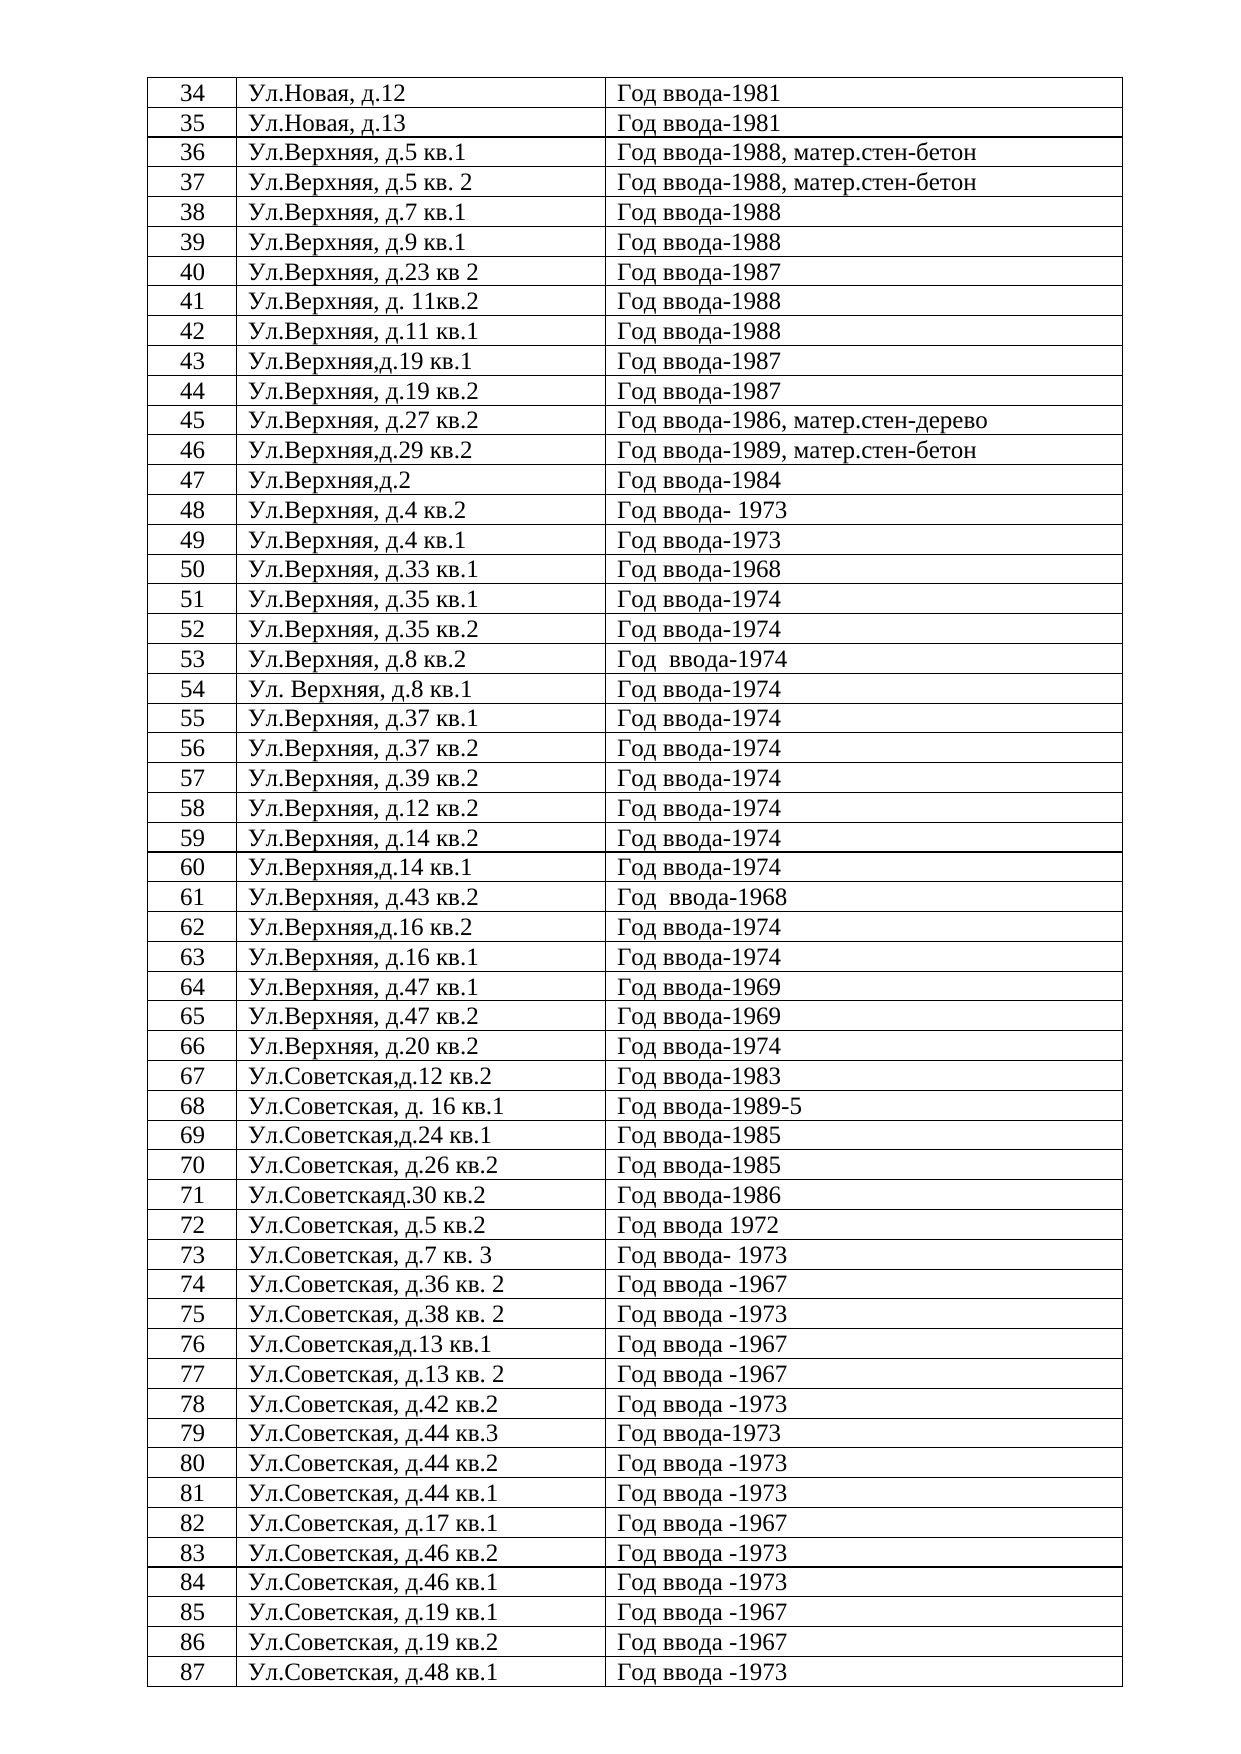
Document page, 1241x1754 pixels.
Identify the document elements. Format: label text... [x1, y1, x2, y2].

table_cell Год ввода-1983 [606, 1061, 1122, 1090]
table_cell 53 [148, 644, 236, 673]
table_cell Год ввода-1985 [606, 1121, 1122, 1149]
table_cell Ул.Советская, д.26 кв.2 [237, 1150, 605, 1179]
table_cell 46 [148, 435, 236, 464]
table_cell Ул.Советская, д.5 кв.2 [237, 1210, 605, 1239]
table_cell 35 [148, 108, 236, 136]
table_cell Ул.Верхняя, д.20 кв.2 [237, 1031, 605, 1060]
table_cell 50 [148, 555, 236, 583]
table_cell 74 [148, 1270, 236, 1298]
table_cell Ул.Советская,д.13 кв.1 [237, 1329, 605, 1358]
table_cell 62 [148, 912, 236, 941]
table_cell Ул.Верхняя, д.37 кв.1 [237, 704, 605, 732]
table_cell 73 [148, 1240, 236, 1268]
table_cell Ул.Советская, д.13 кв. 2 [237, 1359, 605, 1388]
table_cell Ул.Верхняя, д.47 кв.2 [237, 1001, 605, 1030]
table_cell Год ввода-1973 [606, 525, 1122, 553]
table_cell Ул.Верхняя, д.37 кв.2 [237, 733, 605, 762]
table_cell Год ввода-1986, матер.стен-дерево [606, 406, 1122, 434]
table_cell Год ввода-1987 [606, 346, 1122, 375]
table_cell 36 [148, 138, 236, 166]
table_cell Год ввода -1973 [606, 1538, 1122, 1566]
table_cell Ул.Верхняя, д.47 кв.1 [237, 972, 605, 1000]
table_cell Год ввода- 1973 [606, 1240, 1122, 1268]
table_cell Год ввода-1974 [606, 674, 1122, 702]
table_cell Ул.Верхняя, д.8 кв.2 [237, 644, 605, 673]
table_cell Год ввода-1969 [606, 972, 1122, 1000]
table_cell Год ввода-1974 [606, 763, 1122, 792]
table_cell Ул.Верхняя, д.11 кв.1 [237, 316, 605, 345]
table_cell 38 [148, 197, 236, 226]
table_cell Год ввода -1973 [606, 1448, 1122, 1477]
table_cell Год ввода-1974 [606, 793, 1122, 822]
table_cell Ул.Верхняя, д.4 кв.2 [237, 495, 605, 524]
table_cell 51 [148, 584, 236, 613]
table_cell Ул.Верхняя,д.29 кв.2 [237, 435, 605, 464]
table_cell Ул.Верхняя,д.2 [237, 465, 605, 494]
table_cell Год ввода -1967 [606, 1270, 1122, 1298]
table_cell Год ввода-1981 [606, 108, 1122, 136]
table_cell Год ввода -1973 [606, 1389, 1122, 1417]
table_cell 59 [148, 823, 236, 851]
table_cell Ул.Верхняя,д.16 кв.2 [237, 912, 605, 941]
table_cell Год ввода-1984 [606, 465, 1122, 494]
table_cell Ул.Советская,д.12 кв.2 [237, 1061, 605, 1090]
table_cell Ул.Верхняя, д.12 кв.2 [237, 793, 605, 822]
table_cell Ул.Верхняя, д. 11кв.2 [237, 286, 605, 315]
table_cell Год ввода-1981 [606, 78, 1122, 107]
table_cell Ул.Верхняя, д.4 кв.1 [237, 525, 605, 553]
table_cell 49 [148, 525, 236, 553]
table_cell Год ввода-1988, матер.стен-бетон [606, 138, 1122, 166]
table_cell Год ввода-1974 [606, 733, 1122, 762]
table_cell Ул.Верхняя, д.19 кв.2 [237, 376, 605, 404]
table_cell Ул.Советская, д.7 кв. 3 [237, 1240, 605, 1268]
table_cell Ул.Верхняя, д.23 кв 2 [237, 257, 605, 285]
table_cell 55 [148, 704, 236, 732]
table_cell 67 [148, 1061, 236, 1090]
table_cell Год ввода-1988 [606, 227, 1122, 256]
table_cell Год ввода-1989-5 [606, 1091, 1122, 1119]
table_cell Ул.Советская, д.19 кв.1 [237, 1597, 605, 1626]
table_cell Год ввода-1987 [606, 257, 1122, 285]
table_cell Ул.Советская, д.48 кв.1 [237, 1657, 605, 1686]
table_cell 72 [148, 1210, 236, 1239]
table_cell 83 [148, 1538, 236, 1566]
table_cell Ул.Советская, д.36 кв. 2 [237, 1270, 605, 1298]
table_cell Год ввода-1974 [606, 644, 1122, 673]
table_cell Год ввода-1968 [606, 555, 1122, 583]
table_cell Ул.Советская, д.42 кв.2 [237, 1389, 605, 1417]
table_cell 76 [148, 1329, 236, 1358]
table_cell 80 [148, 1448, 236, 1477]
table_cell 65 [148, 1001, 236, 1030]
table_cell Ул.Советская,д.24 кв.1 [237, 1121, 605, 1149]
table_cell 85 [148, 1597, 236, 1626]
table_cell Ул.Советская, д.44 кв.3 [237, 1419, 605, 1447]
table_cell 52 [148, 614, 236, 643]
table_cell Год ввода-1988 [606, 197, 1122, 226]
table_cell 79 [148, 1419, 236, 1447]
table_cell Год ввода-1988, матер.стен-бетон [606, 167, 1122, 196]
table_cell 54 [148, 674, 236, 702]
table_cell Ул.Верхняя,д.19 кв.1 [237, 346, 605, 375]
table_cell Ул.Верхняя, д.43 кв.2 [237, 882, 605, 911]
table_cell Год ввода -1973 [606, 1568, 1122, 1596]
table_cell Год ввода-1989, матер.стен-бетон [606, 435, 1122, 464]
table_cell Год ввода 1972 [606, 1210, 1122, 1239]
table_cell Ул.Советская, д. 16 кв.1 [237, 1091, 605, 1119]
table_cell 45 [148, 406, 236, 434]
table_cell 37 [148, 167, 236, 196]
table_cell 44 [148, 376, 236, 404]
table_cell Ул.Верхняя, д.7 кв.1 [237, 197, 605, 226]
table_cell 39 [148, 227, 236, 256]
table_cell Год ввода-1988 [606, 316, 1122, 345]
table_cell Ул.Советская, д.44 кв.2 [237, 1448, 605, 1477]
table_cell Ул.Верхняя, д.35 кв.1 [237, 584, 605, 613]
table_cell Ул.Советская, д.38 кв. 2 [237, 1299, 605, 1328]
table_cell 78 [148, 1389, 236, 1417]
table_cell 70 [148, 1150, 236, 1179]
table_cell Год ввода -1967 [606, 1508, 1122, 1537]
table_cell 84 [148, 1568, 236, 1596]
table_cell Год ввода-1985 [606, 1150, 1122, 1179]
table_cell 71 [148, 1180, 236, 1209]
table_cell 58 [148, 793, 236, 822]
table_cell 56 [148, 733, 236, 762]
table_cell Ул.Советская, д.44 кв.1 [237, 1478, 605, 1507]
table_cell Год ввода -1967 [606, 1597, 1122, 1626]
table_cell Год ввода-1986 [606, 1180, 1122, 1209]
table_cell Год ввода-1974 [606, 614, 1122, 643]
table_cell 41 [148, 286, 236, 315]
table_cell 47 [148, 465, 236, 494]
table_cell Ул.Советская, д.46 кв.2 [237, 1538, 605, 1566]
table_cell Год ввода-1969 [606, 1001, 1122, 1030]
table_cell 40 [148, 257, 236, 285]
table_cell 82 [148, 1508, 236, 1537]
table_cell Ул.Новая, д.12 [237, 78, 605, 107]
table_cell Ул.Верхняя, д.27 кв.2 [237, 406, 605, 434]
table_cell Год ввода-1974 [606, 853, 1122, 881]
table_cell Ул. Верхняя, д.8 кв.1 [237, 674, 605, 702]
table_cell 64 [148, 972, 236, 1000]
table_cell 87 [148, 1657, 236, 1686]
table_cell Год ввода-1974 [606, 912, 1122, 941]
table_cell Год ввода-1974 [606, 584, 1122, 613]
table_cell Год ввода-1974 [606, 704, 1122, 732]
table_cell Год ввода-1973 [606, 1419, 1122, 1447]
table_cell Ул.Советская, д.46 кв.1 [237, 1568, 605, 1596]
table_cell Год ввода-1974 [606, 942, 1122, 971]
table_cell Ул.Верхняя, д.33 кв.1 [237, 555, 605, 583]
table_cell 34 [148, 78, 236, 107]
table_cell 68 [148, 1091, 236, 1119]
table_cell Ул.Верхняя, д.14 кв.2 [237, 823, 605, 851]
table_cell Год ввода-1974 [606, 823, 1122, 851]
table_cell 66 [148, 1031, 236, 1060]
table_cell Ул.Советская, д.19 кв.2 [237, 1627, 605, 1656]
table_cell 77 [148, 1359, 236, 1388]
table_cell Ул.Советскаяд.30 кв.2 [237, 1180, 605, 1209]
table_cell 43 [148, 346, 236, 375]
table_cell 57 [148, 763, 236, 792]
table_cell Год ввода-1988 [606, 286, 1122, 315]
table_cell 60 [148, 853, 236, 881]
table_cell 86 [148, 1627, 236, 1656]
table_cell Ул.Новая, д.13 [237, 108, 605, 136]
table_cell Год ввода -1973 [606, 1478, 1122, 1507]
table_cell Ул.Верхняя, д.16 кв.1 [237, 942, 605, 971]
table_cell 81 [148, 1478, 236, 1507]
table_cell Ул.Верхняя, д.35 кв.2 [237, 614, 605, 643]
table_cell Ул.Верхняя, д.5 кв. 2 [237, 167, 605, 196]
table_cell 63 [148, 942, 236, 971]
table_cell Ул.Верхняя, д.9 кв.1 [237, 227, 605, 256]
table_cell 48 [148, 495, 236, 524]
table_cell 75 [148, 1299, 236, 1328]
table_cell Год ввода-1968 [606, 882, 1122, 911]
table_cell 61 [148, 882, 236, 911]
table_cell Год ввода -1967 [606, 1627, 1122, 1656]
table_cell Год ввода- 1973 [606, 495, 1122, 524]
table_cell Год ввода-1987 [606, 376, 1122, 404]
table_cell Год ввода -1967 [606, 1359, 1122, 1388]
table_cell Год ввода -1967 [606, 1329, 1122, 1358]
table_cell Год ввода -1973 [606, 1299, 1122, 1328]
table_cell 42 [148, 316, 236, 345]
table_cell Ул.Верхняя,д.14 кв.1 [237, 853, 605, 881]
table_cell 69 [148, 1121, 236, 1149]
table_cell Ул.Верхняя, д.39 кв.2 [237, 763, 605, 792]
table_cell Ул.Советская, д.17 кв.1 [237, 1508, 605, 1537]
table_cell Год ввода-1974 [606, 1031, 1122, 1060]
table_cell Ул.Верхняя, д.5 кв.1 [237, 138, 605, 166]
table_cell Год ввода -1973 [606, 1657, 1122, 1686]
